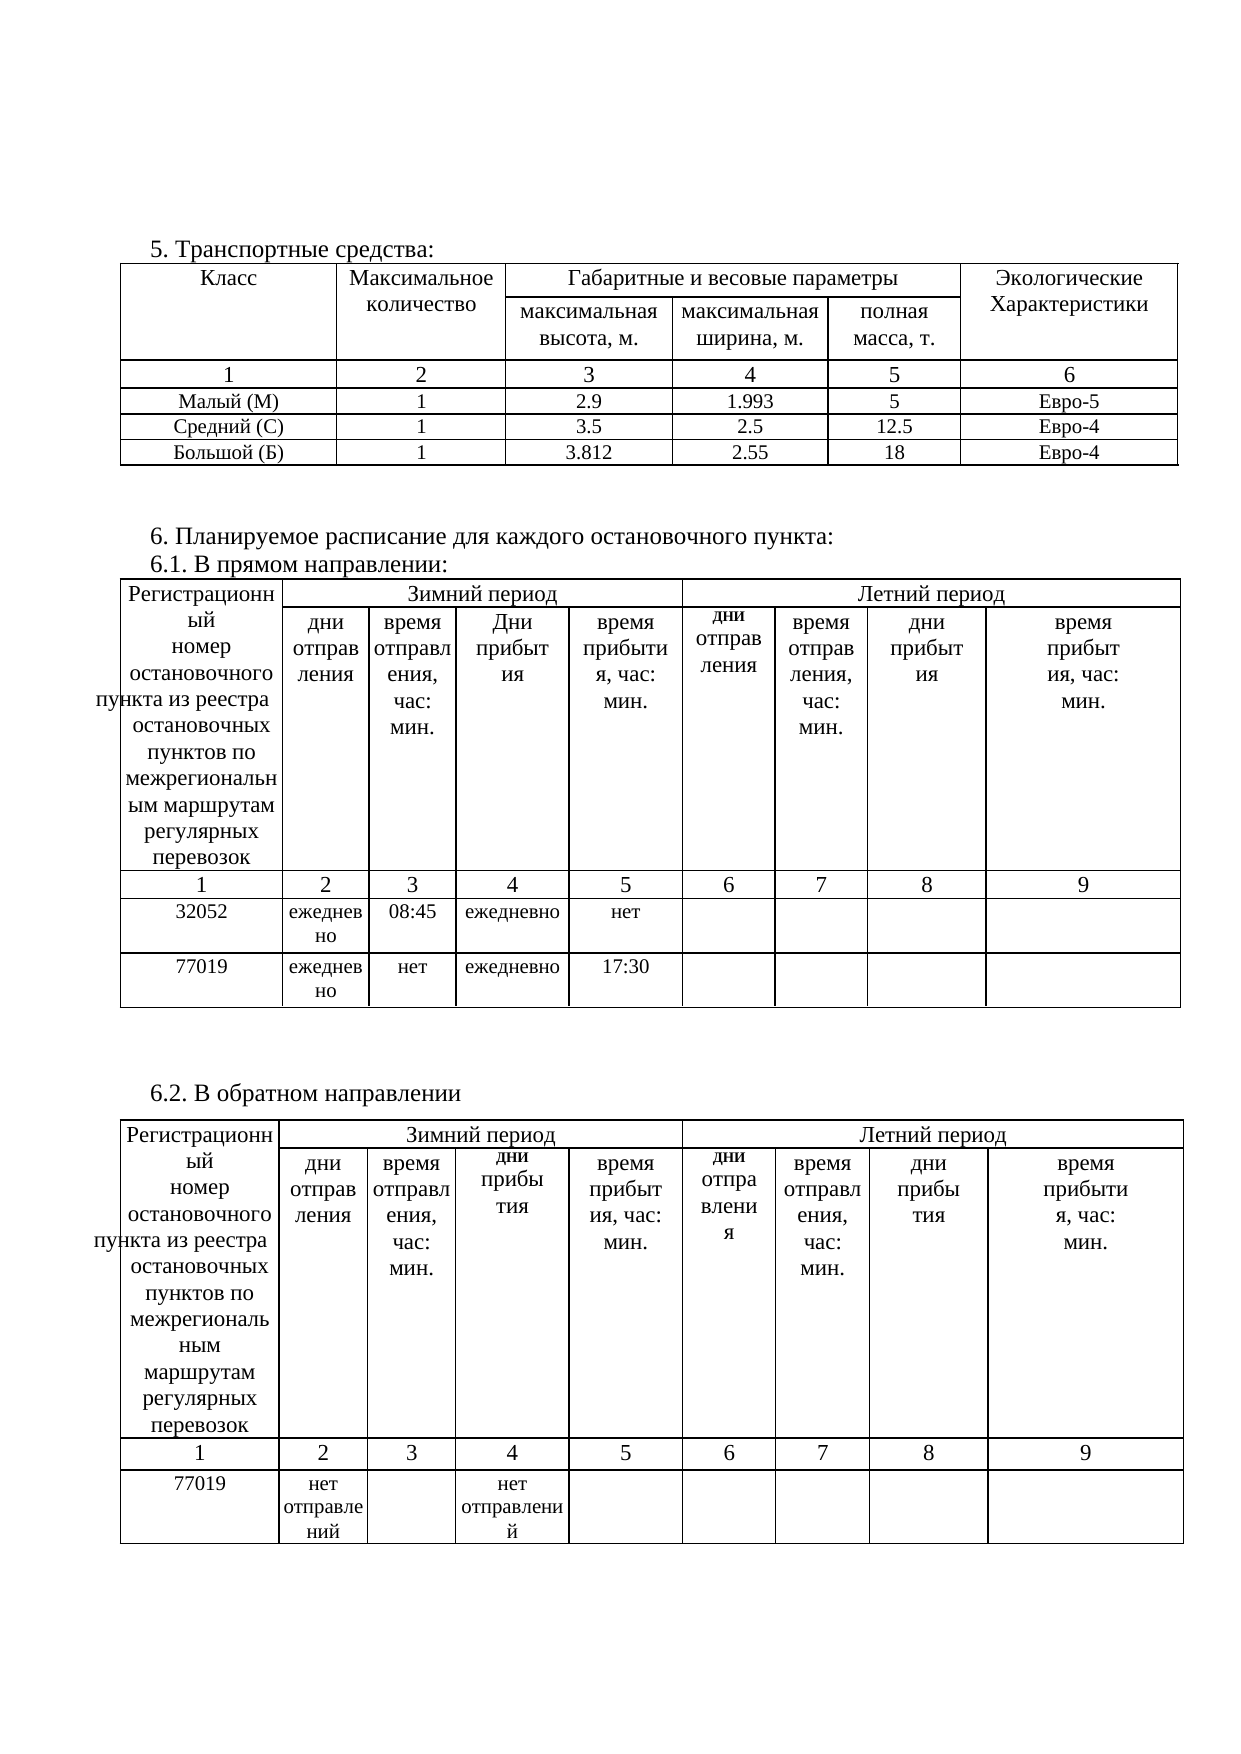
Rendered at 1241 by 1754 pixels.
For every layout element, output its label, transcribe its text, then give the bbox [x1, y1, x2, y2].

table_cell 7 [776, 1439, 869, 1469]
table_cell максимальная ширина, м. [673, 298, 827, 359]
table_cell 1 [121, 871, 282, 898]
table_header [121, 1121, 278, 1437]
table_cell 12.5 [829, 415, 960, 438]
table_cell 2.5 [673, 415, 827, 438]
table_header Регистрационный номер остановочного пункта из реестра остановочных пунктов по межрегиональным маршрутам регулярных перевозок [121, 580, 282, 870]
text 6. Планируемое расписание для каждого остановочного пункта: [150, 521, 1090, 549]
table_cell 5 [570, 871, 682, 898]
table_cell 2.55 [673, 440, 827, 464]
table_cell Малый (М) [121, 389, 336, 413]
table_cell ежедневно [283, 899, 368, 952]
table_cell ежедневно [457, 954, 568, 1006]
table_cell [868, 899, 985, 952]
table_cell дни прибы тия [870, 1149, 987, 1437]
table_cell 18 [829, 440, 960, 464]
table_cell Евро-5 [961, 389, 1177, 413]
table_cell [683, 1471, 775, 1543]
text 6.2. В обратном направлении [150, 1078, 1090, 1107]
table_cell нет [370, 954, 455, 1006]
text 6.1. В прямом направлении: [150, 549, 1090, 578]
table_cell 2 [337, 361, 505, 387]
table_cell полная масса, т. [829, 298, 960, 359]
table_cell 6 [683, 871, 774, 898]
table_cell [776, 1471, 869, 1543]
table_cell 3.5 [506, 415, 672, 438]
table_cell [776, 899, 867, 952]
table_cell Евро-4 [961, 440, 1177, 464]
table_cell 7 [776, 871, 867, 898]
table_cell 6 [683, 1439, 775, 1469]
table_header Зимний период [280, 1121, 682, 1147]
table_cell время прибыт ия, час: мин. [987, 608, 1180, 870]
table_cell 8 [870, 1439, 987, 1469]
table_cell [870, 1471, 987, 1543]
table_cell 9 [989, 1439, 1183, 1469]
table_cell 1 [337, 389, 505, 413]
table_cell Средний (С) [121, 415, 336, 438]
table_cell 5 [829, 361, 960, 387]
table_cell Большой (Б) [121, 440, 336, 464]
table_header Зимний период [283, 580, 682, 606]
table_header Экологические Характеристики [961, 264, 1177, 359]
table_header Летний период [683, 1121, 1183, 1147]
table_cell ежедневно [457, 899, 568, 952]
table_cell 5 [829, 389, 960, 413]
table_cell [987, 899, 1180, 952]
table_cell время отправл ения, час: мин. [368, 1149, 455, 1437]
table_cell нет отправлений [456, 1471, 568, 1543]
table_cell [989, 1471, 1183, 1543]
table_cell 77019 [121, 1471, 278, 1543]
table_cell ДНИ прибы тия [456, 1149, 568, 1437]
table_cell ДНИ отправ ления [683, 608, 774, 870]
text 5. Транспортные средства: [150, 234, 1090, 263]
table_cell 5 [570, 1439, 682, 1469]
table_cell максимальная высота, м. [506, 298, 672, 359]
table_cell нет [570, 899, 682, 952]
table_cell [570, 1471, 682, 1543]
table_cell 4 [457, 871, 568, 898]
table_cell 2 [283, 871, 368, 898]
table_cell 2.9 [506, 389, 672, 413]
table_cell [683, 899, 774, 952]
table_cell 3 [370, 871, 455, 898]
table_cell 3 [506, 361, 672, 387]
table_header Габаритные и весовые параметры [506, 264, 960, 296]
table_cell 32052 [121, 899, 282, 952]
table_cell 08:45 [370, 899, 455, 952]
table_cell дни отправ ления [283, 608, 368, 870]
table_cell 77019 [121, 954, 282, 1006]
table_cell 3 [368, 1439, 455, 1469]
table_cell время прибыти я, час: мин. [989, 1149, 1183, 1437]
table_cell 1 [121, 1439, 278, 1469]
table_cell 1 [337, 415, 505, 438]
table_cell Евро-4 [961, 415, 1177, 438]
table_cell ежедневно [283, 954, 368, 1006]
table_cell 8 [868, 871, 985, 898]
table_cell 4 [456, 1439, 568, 1469]
table_cell [776, 954, 867, 1006]
table_cell 9 [987, 871, 1180, 898]
table_cell 1.993 [673, 389, 827, 413]
table_cell [368, 1471, 455, 1543]
table_cell 6 [961, 361, 1177, 387]
table_cell [683, 954, 774, 1006]
table_cell [987, 954, 1180, 1006]
table_header Максимальное количество [337, 264, 505, 359]
table_cell дни прибыт ия [868, 608, 985, 870]
table_cell время прибыт ия, час: мин. [570, 1149, 682, 1437]
table_header Летний период [683, 580, 1180, 606]
table_cell нет отправлений [280, 1471, 367, 1543]
table_cell Дни прибыт ия [457, 608, 568, 870]
table_cell ДНИ отпра влени я [683, 1149, 775, 1437]
table_cell 1 [121, 361, 336, 387]
table_cell 17:30 [570, 954, 682, 1006]
table_header Класс [121, 264, 336, 359]
table_cell 3.812 [506, 440, 672, 464]
table_cell время прибыти я, час: мин. [570, 608, 682, 870]
table_cell дни отправ ления [280, 1149, 367, 1437]
table_cell [868, 954, 985, 1006]
table_cell время отправл ения, час: мин. [776, 1149, 869, 1437]
table_cell время отправ ления, час: мин. [776, 608, 867, 870]
table_cell время отправл ения, час: мин. [370, 608, 455, 870]
table_cell 4 [673, 361, 827, 387]
table_cell 2 [280, 1439, 367, 1469]
table_cell 1 [337, 440, 505, 464]
